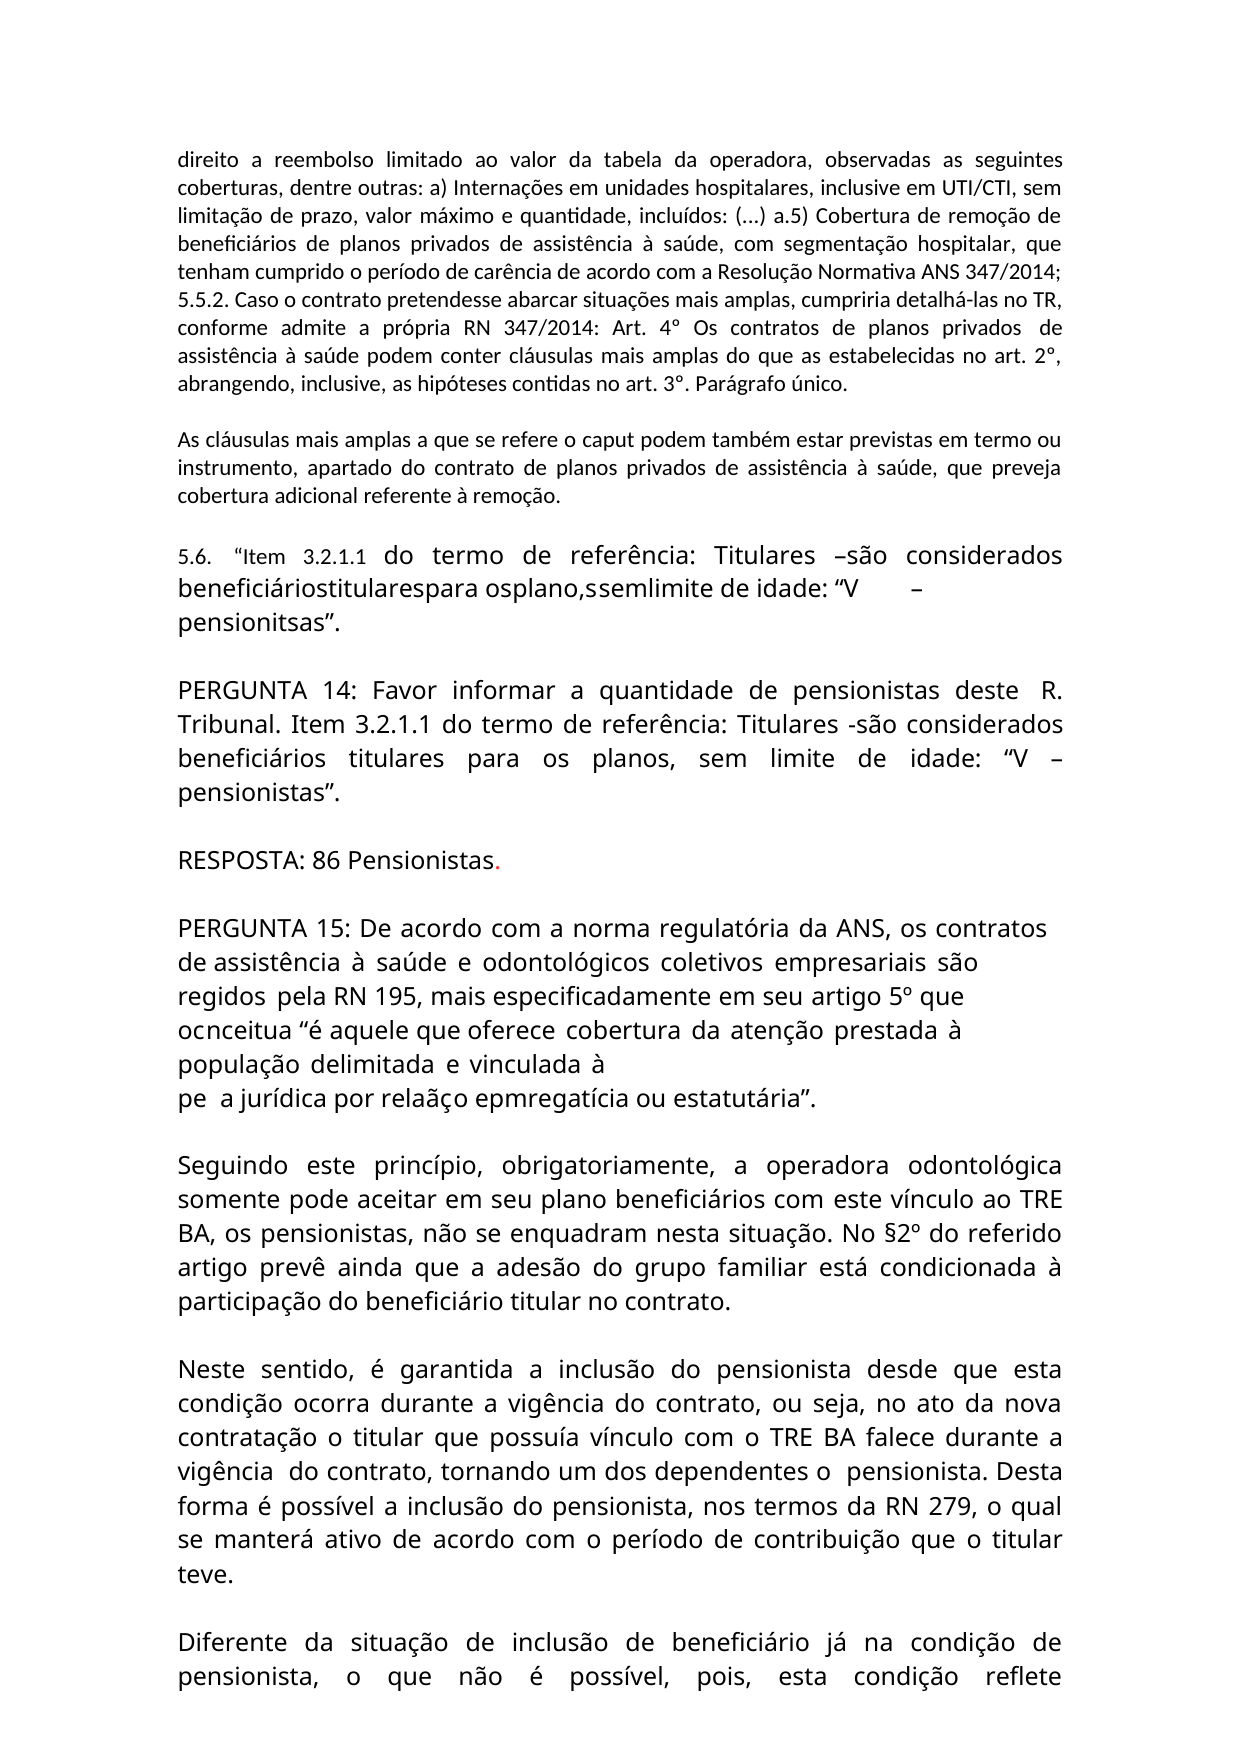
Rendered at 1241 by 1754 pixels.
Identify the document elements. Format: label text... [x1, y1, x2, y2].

text 5.5.2. Caso o contrato pretendesse abarcar situações mais amplas, cumpriria detalhá-las no TR, conforme admite a própria RN 347/2014: Art. 4º Os contratos de planos privados de assistência à saúde podem conter cláusulas mais amplas do que as estabelecidas no art. 2º, abrangendo, inclusive, as hipóteses contidas no art. 3º. Parágrafo único. [177, 286, 1064, 398]
list “Item 3.2.1.1 do termo de referência: Titulares –são considerados beneficiáriostitularespara osplano,ssemlimite de idade: “V –pensionitsas”. [177, 538, 1063, 638]
text PERGUNTA 15: De acordo com a norma regulatória da ANS, os contratos de assistência à saúde e odontológicos coletivos empresariais são regidos pela RN 195, mais especificadamente em seu artigo 5º que ocnceitua “é aquele que oferece cobertura da atenção prestada à população delimitada e vinculada à [177, 911, 1076, 1081]
text Seguindo este princípio, obrigatoriamente, a operadora odontológica somente pode aceitar em seu plano beneficiários com este vínculo ao TRE BA, os pensionistas, não se enquadram nesta situação. No §2º do referido artigo prevê ainda que a adesão do grupo familiar está condicionada à participação do beneficiário titular no contrato. [177, 1147, 1063, 1318]
text Neste sentido, é garantida a inclusão do pensionista desde que esta condição ocorra durante a vigência do contrato, ou seja, no ato da nova contratação o titular que possuía vínculo com o TRE BA falece durante a vigência do contrato, tornando um dos dependentes o pensionista. Desta forma é possível a inclusão do pensionista, nos termos da RN 279, o qual se manterá ativo de acordo com o período de contribuição que o titular teve. [177, 1352, 1063, 1590]
text direito a reembolso limitado ao valor da tabela da operadora, observadas as seguintes coberturas, dentre outras: a) Internações em unidades hospitalares, inclusive em UTI/CTI, sem limitação de prazo, valor máximo e quantidade, incluídos: (...) a.5) Cobertura de remoção de beneficiários de planos privados de assistência à saúde, com segmentação hospitalar, que tenham cumprido o período de carência de acordo com a Resolução Normativa ANS 347/2014; [177, 145, 1063, 285]
text As cláusulas mais amplas a que se refere o caput podem também estar previstas em termo ou instrumento, apartado do contrato de planos privados de assistência à saúde, que preveja cobertura adicional referente à remoção. [177, 425, 1063, 509]
text RESPOSTA: 86 Pensionistas. [177, 843, 1076, 877]
text PERGUNTA 14: Favor informar a quantidade de pensionistas deste R. Tribunal. Item 3.2.1.1 do termo de referência: Titulares -são considerados beneficiários titulares para os planos, sem limite de idade: “V –pensionistas”. [177, 672, 1063, 808]
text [177, 1624, 1063, 1692]
text pe a jurídica por relaãço epmregatícia ou estatutária”. [177, 1081, 1076, 1115]
